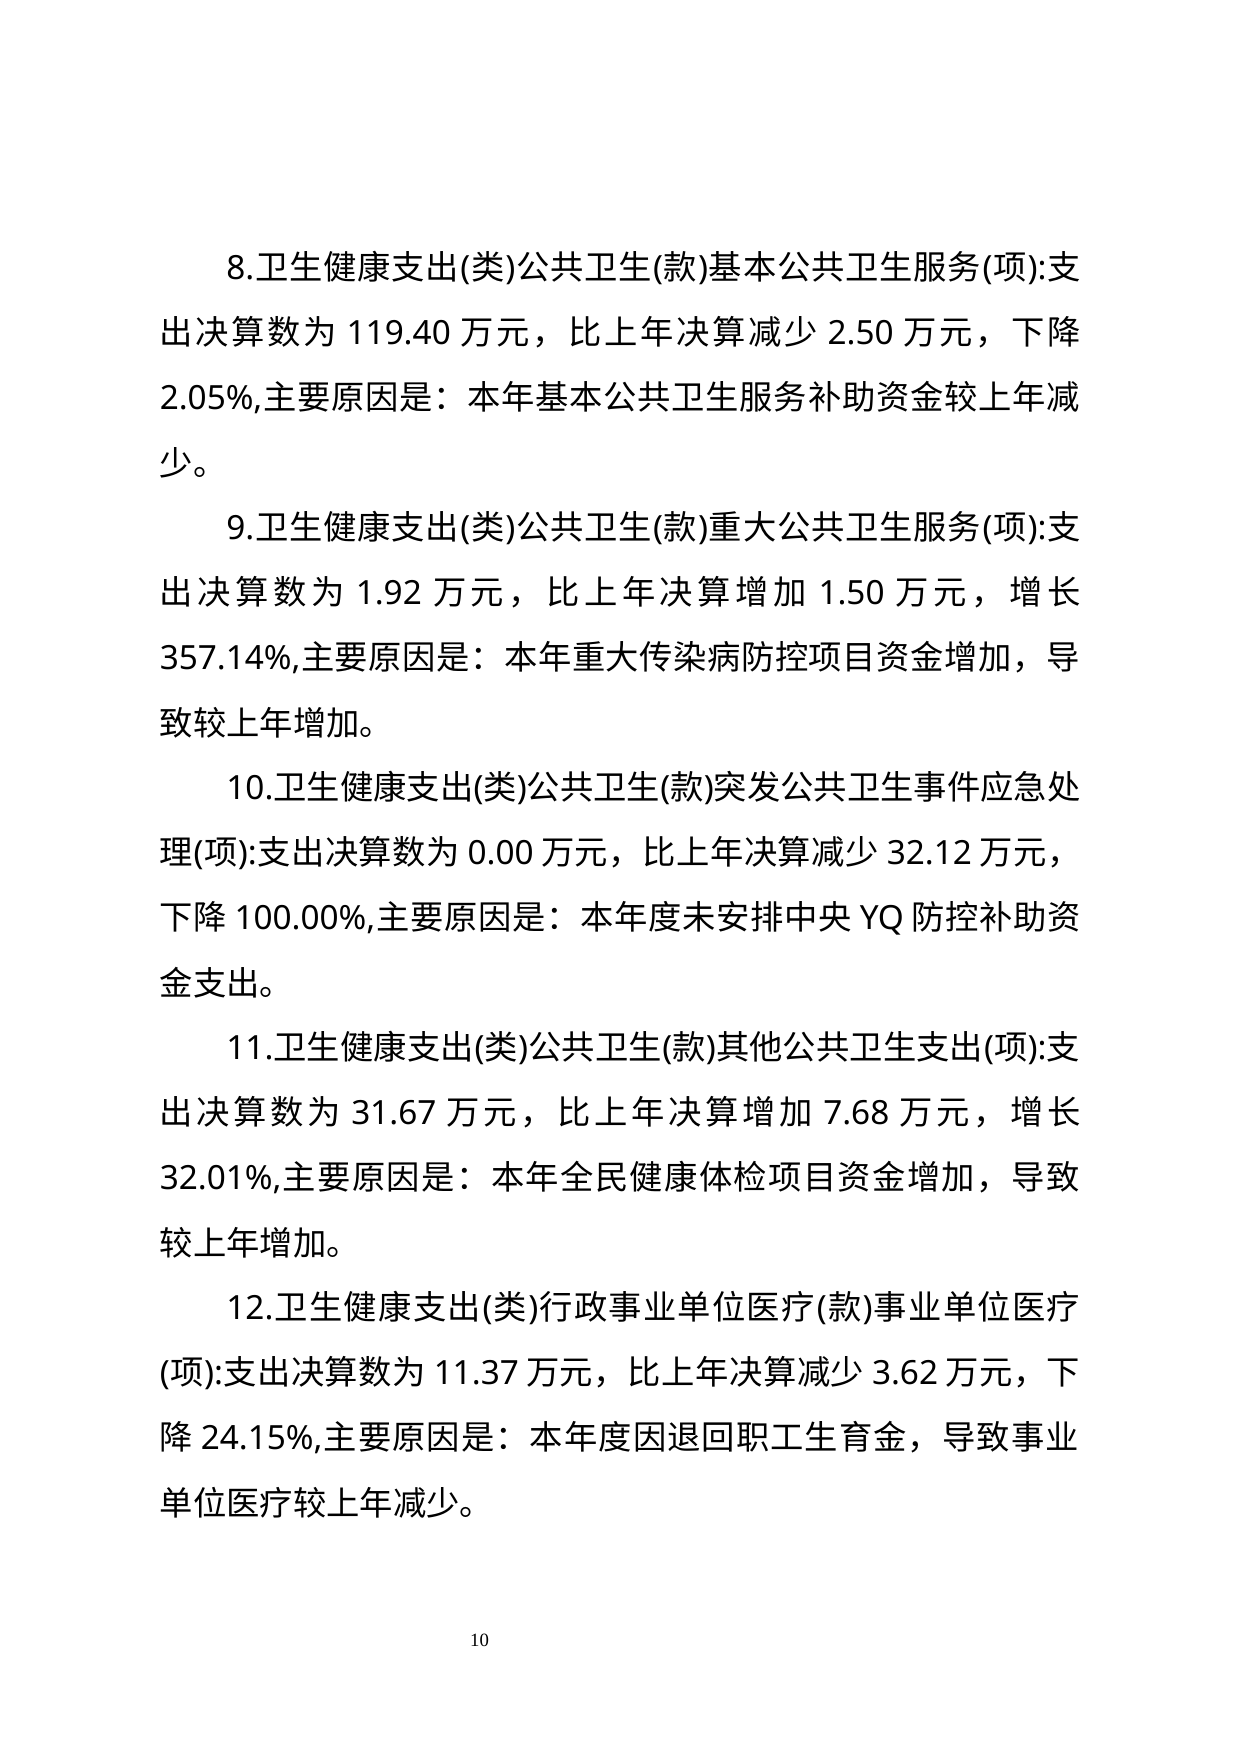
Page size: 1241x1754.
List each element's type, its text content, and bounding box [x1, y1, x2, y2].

text 10.卫生健康支出(类)公共卫生(款)突发公共卫生事件应急处理(项):支出决算数为0.00万元，比上年决算减少32.12万元，下降100.00%,主要原因是：本年度未安排中央YQ防控补助资金支出。 [159, 753, 1081, 1013]
text 9.卫生健康支出(类)公共卫生(款)重大公共卫生服务(项):支出决算数为1.92万元，比上年决算增加1.50万元，增长357.14%,主要原因是：本年重大传染病防控项目资金增加，导致较上年增加。 [159, 493, 1081, 753]
text 8.卫生健康支出(类)公共卫生(款)基本公共卫生服务(项):支出决算数为119.40万元，比上年决算减少2.50万元，下降2.05%,主要原因是：本年基本公共卫生服务补助资金较上年减少。 [159, 233, 1081, 493]
text 11.卫生健康支出(类)公共卫生(款)其他公共卫生支出(项):支出决算数为31.67万元，比上年决算增加7.68万元，增长32.01%,主要原因是：本年全民健康体检项目资金增加，导致较上年增加。 [159, 1013, 1081, 1273]
text 12.卫生健康支出(类)行政事业单位医疗(款)事业单位医疗(项):支出决算数为11.37万元，比上年决算减少3.62万元，下降24.15%,主要原因是：本年度因退回职工生育金，导致事业单位医疗较上年减少。 [159, 1273, 1081, 1533]
